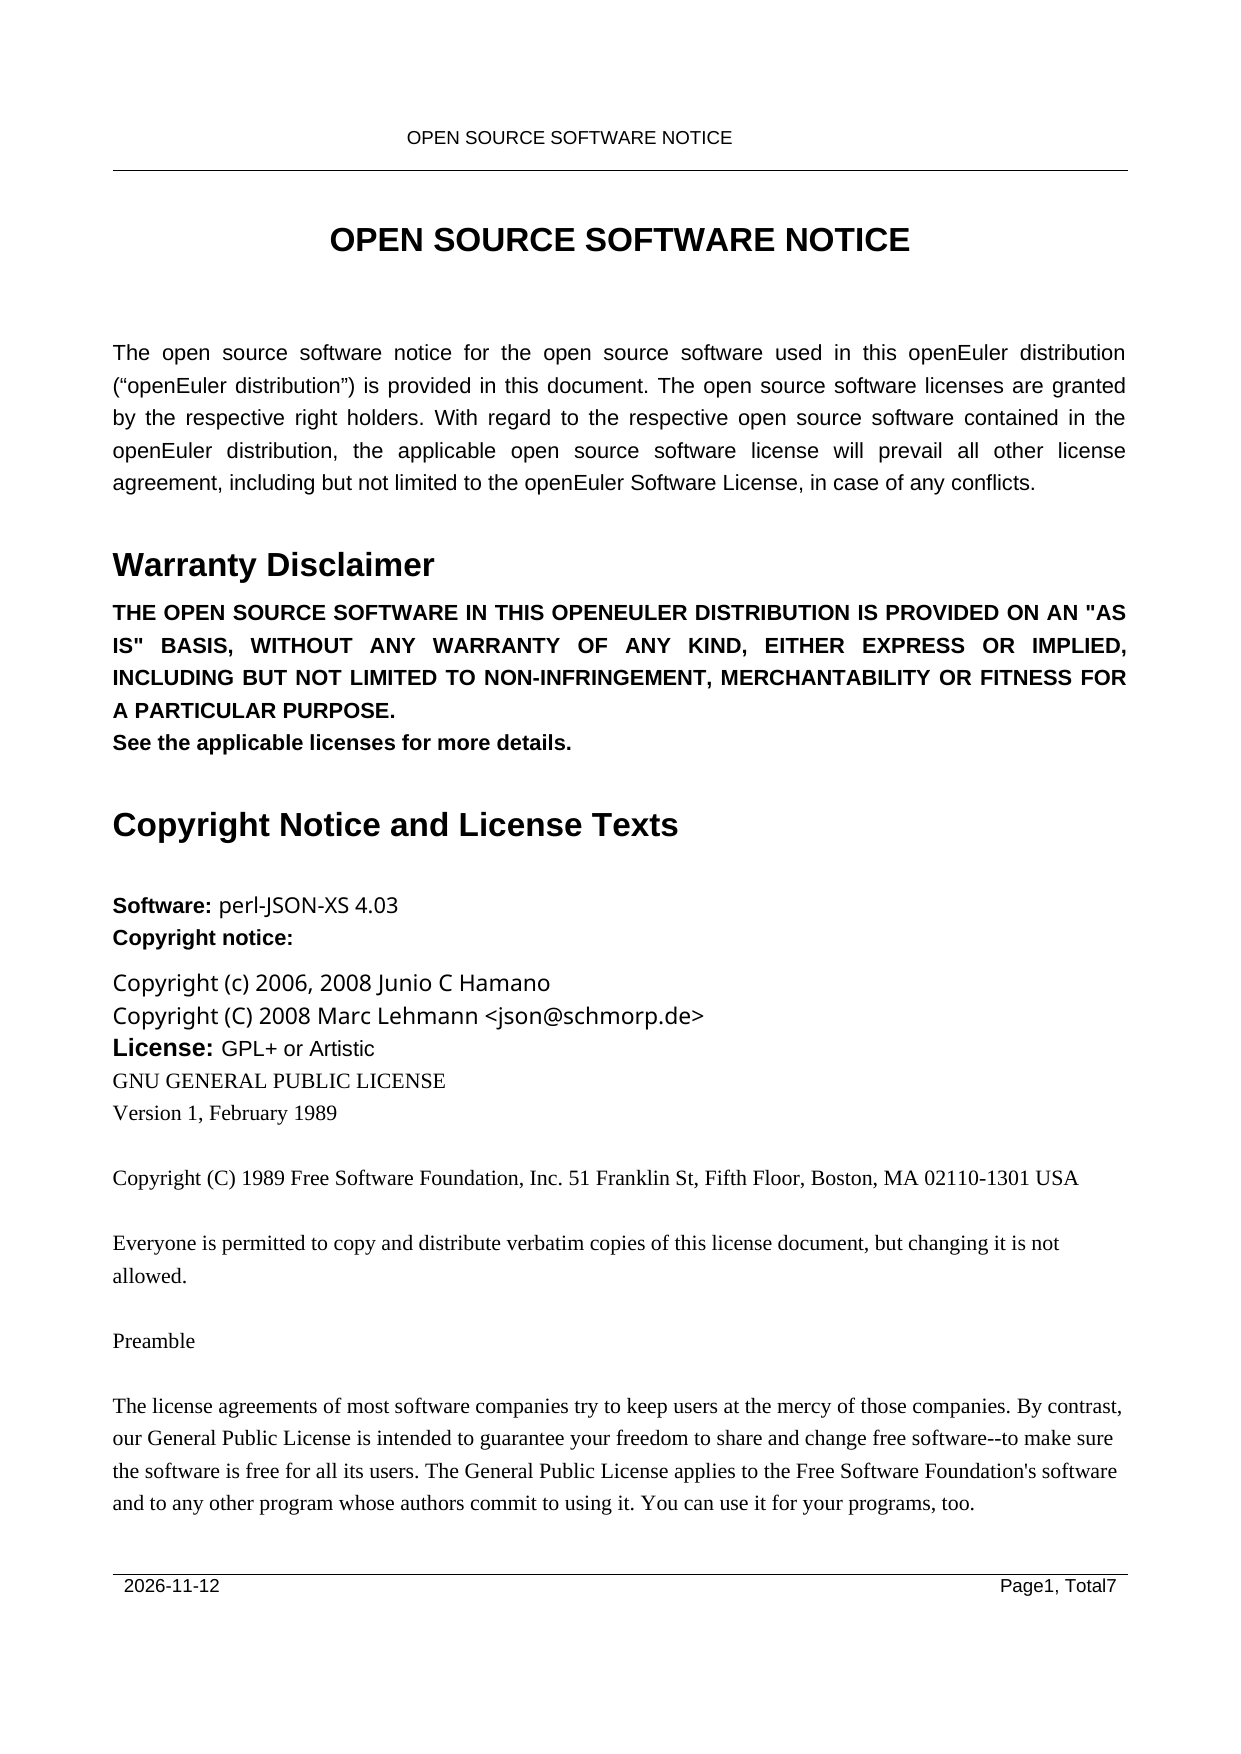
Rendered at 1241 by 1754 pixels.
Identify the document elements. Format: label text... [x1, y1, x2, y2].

text Copyright (C) 2008 Marc Lehmann <json@schmorp.de> [112, 999, 1128, 1031]
text THE OPEN SOURCE SOFTWARE IN THIS OPENEULER DISTRIBUTION IS PROVIDED ON AN "AS IS" BASIS, WITHOUT ANY WARRANTY OF ANY KIND, EITHER EXPRESS OR IMPLIED, INCLUDING BUT NOT LIMITED TO NON-INFRINGEMENT, MERCHANTABILITY OR FITNESS FOR A PARTICULAR PURPOSE. See the applicable licenses for more details. [112, 596, 1128, 759]
text Copyright (c) 2006, 2008 Junio C Hamano [112, 966, 1128, 999]
text Copyright Notice and License Texts [112, 791, 1128, 856]
title Software: perl-JSON-XS 4.03 [112, 889, 1128, 921]
text The open source software notice for the open source software used in this openEuler distribution (“openEuler distribution”) is provided in this document. The open source software licenses are granted by the respective right holders. With regard to the respective open source software contained in the openEuler distribution, the applicable open source software license will prevail all other license agreement, including but not limited to the openEuler Software License, in case of any conflicts. [112, 336, 1128, 499]
text Warranty Disclaimer [112, 531, 1128, 596]
text OPEN SOURCE SOFTWARE NOTICE [112, 206, 1128, 271]
text License: GPL+ or Artistic [112, 1031, 1128, 1064]
text Copyright notice: [112, 921, 1128, 954]
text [112, 1064, 1128, 1519]
